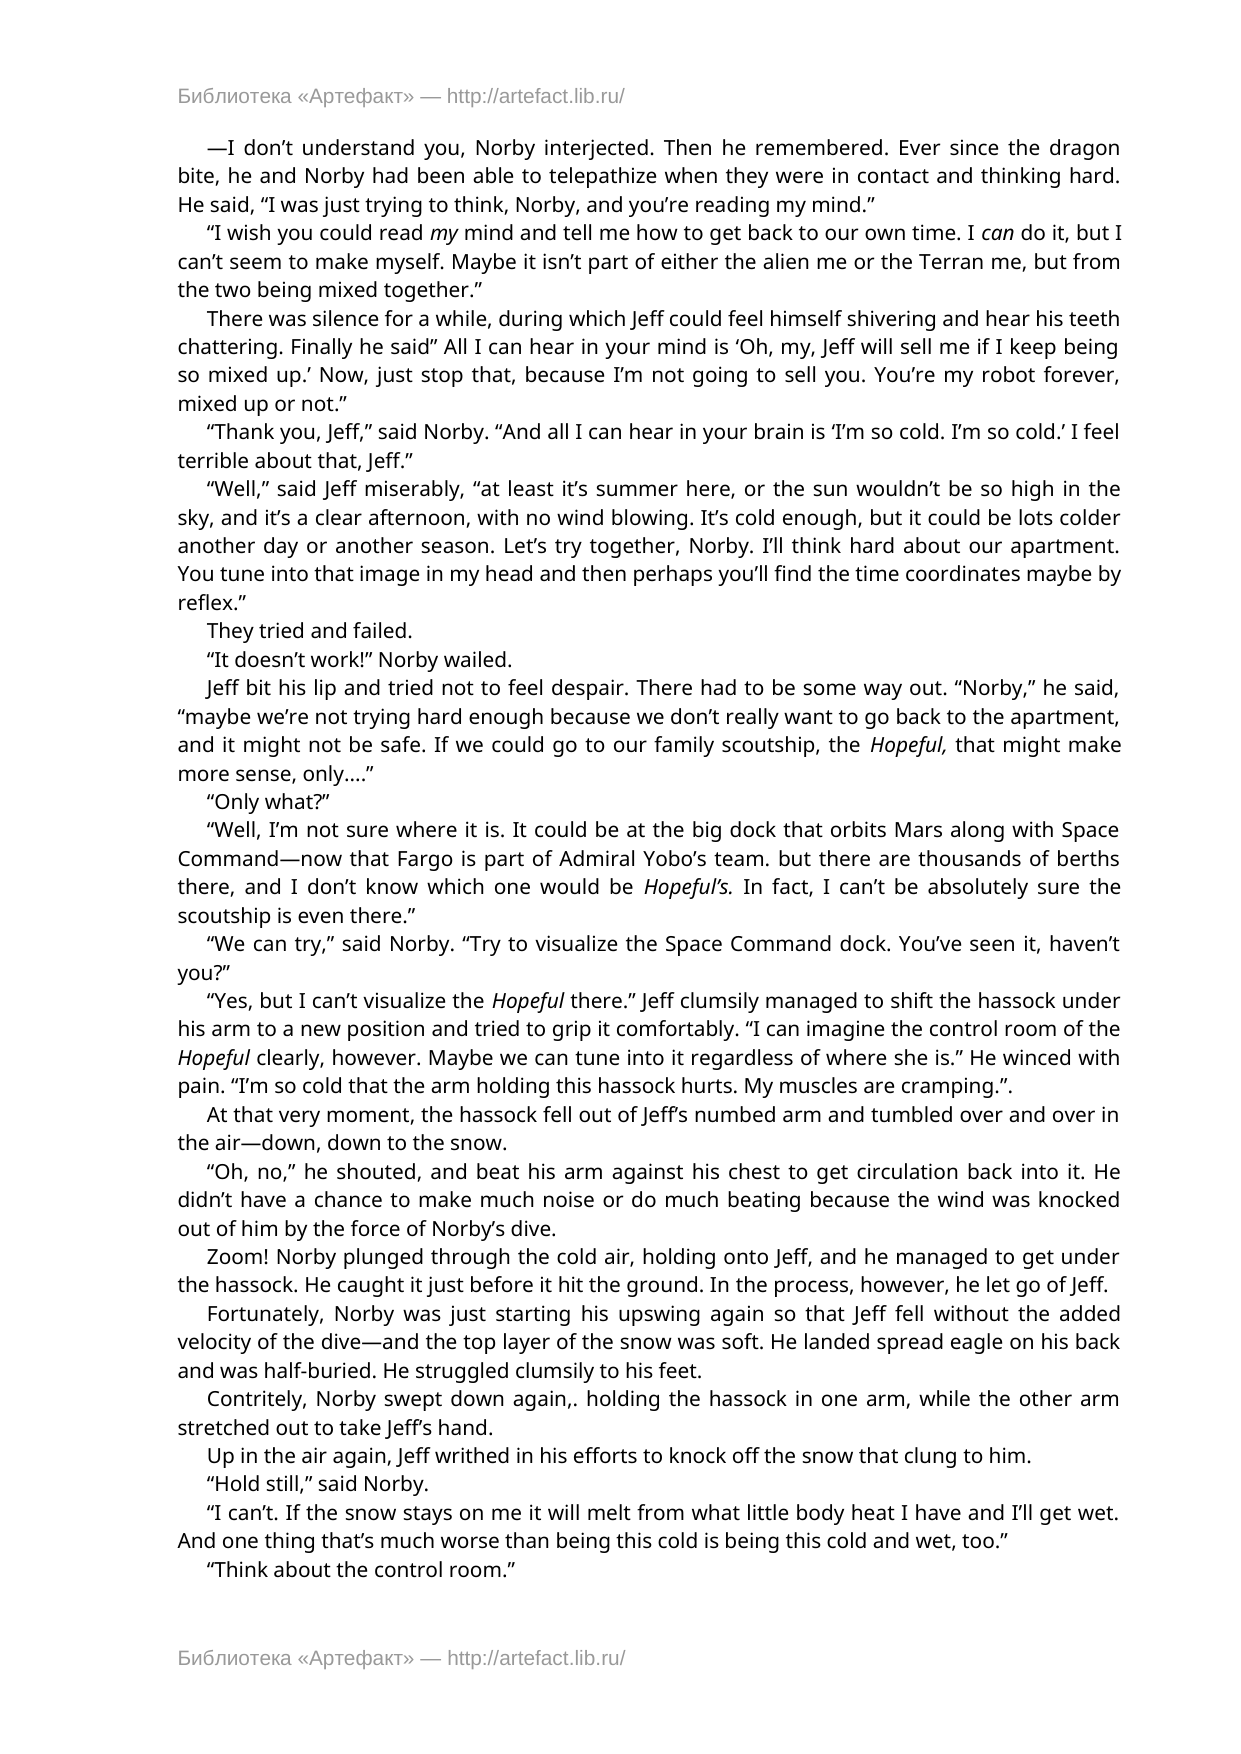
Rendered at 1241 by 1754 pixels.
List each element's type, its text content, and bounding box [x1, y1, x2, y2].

text “It doesn’t work!” Norby wailed. [177, 645, 1122, 673]
text “Hold still,” said Norby. [177, 1469, 1122, 1498]
text “Well,” said Jeff miserably, “at least it’s summer here, or the sun wouldn’t be so high in the sky, and it’s a clear afternoon, with no wind blowing. It’s cold enough, but it could be lots colder another day or another season. Let’s try together, Norby. I’ll think hard about our apartment. You tune into that image in my head and then perhaps you’ll find the time coordinates maybe by reflex.” [177, 474, 1122, 616]
text They tried and failed. [177, 616, 1122, 645]
text “I can’t. If the snow stays on me it will melt from what little body heat I have and I’ll get wet. And one thing that’s much worse than being this cold is being this cold and wet, too.” [177, 1498, 1122, 1555]
text Contritely, Norby swept down again,. holding the hassock in one arm, while the other arm stretched out to take Jeff’s hand. [177, 1384, 1122, 1441]
text Up in the air again, Jeff writhed in his efforts to knock off the snow that clung to him. [177, 1441, 1122, 1469]
text “We can try,” said Norby. “Try to visualize the Space Command dock. You’ve seen it, haven’t you?” [177, 929, 1122, 986]
text “I wish you could read my mind and tell me how to get back to our own time. I can do it, but I can’t seem to make myself. Maybe it isn’t part of either the alien me or the Terran me, but from the two being mixed together.” [177, 218, 1122, 304]
text At that very moment, the hassock fell out of Jeff’s numbed arm and tumbled over and over in the air—down, down to the snow. [177, 1100, 1122, 1157]
text Zoom! Norby plunged through the cold air, holding onto Jeff, and he managed to get under the hassock. He caught it just before it hit the ground. In the process, however, he let go of Jeff. [177, 1242, 1122, 1299]
text “Think about the control room.” [177, 1555, 1122, 1583]
text —I don’t understand you, Norby interjected. Then he remembered. Ever since the dragon bite, he and Norby had been able to telepathize when they were in contact and thinking hard. He said, “I was just trying to think, Norby, and you’re reading my mind.” [177, 133, 1122, 218]
text “Well, I’m not sure where it is. It could be at the big dock that orbits Mars along with Space Command—now that Fargo is part of Admiral Yobo’s team. but there are thousands of berths there, and I don’t know which one would be Hopeful’s. In fact, I can’t be absolutely sure the scoutship is even there.” [177, 816, 1122, 929]
text There was silence for a while, during which Jeff could feel himself shivering and hear his teeth chattering. Finally he said” All I can hear in your mind is ‘Oh, my, Jeff will sell me if I keep being so mixed up.’ Now, just stop that, because I’m not going to sell you. You’re my robot forever, mixed up or not.” [177, 304, 1122, 417]
text “Yes, but I can’t visualize the Hopeful there.” Jeff clumsily managed to shift the hassock under his arm to a new position and tried to grip it comfortably. “I can imagine the control room of the Hopeful clearly, however. Maybe we can tune into it regardless of where she is.” He winced with pain. “I’m so cold that the arm holding this hassock hurts. My muscles are cramping.”. [177, 986, 1122, 1100]
text Fortunately, Norby was just starting his upswing again so that Jeff fell without the added velocity of the dive—and the top layer of the snow was soft. He landed spread eagle on his back and was half-buried. He struggled clumsily to his feet. [177, 1299, 1122, 1384]
text “Only what?” [177, 787, 1122, 816]
text “Thank you, Jeff,” said Norby. “And all I can hear in your brain is ‘I’m so cold. I’m so cold.’ I feel terrible about that, Jeff.” [177, 417, 1122, 474]
text Jeff bit his lip and tried not to feel despair. There had to be some way out. “Norby,” he said, “maybe we’re not trying hard enough because we don’t really want to go back to the apartment, and it might not be safe. If we could go to our family scoutship, the Hopeful, that might make more sense, only....” [177, 673, 1122, 787]
text “Oh, no,” he shouted, and beat his arm against his chest to get circulation back into it. He didn’t have a chance to make much noise or do much beating because the wind was knocked out of him by the force of Norby’s dive. [177, 1157, 1122, 1242]
